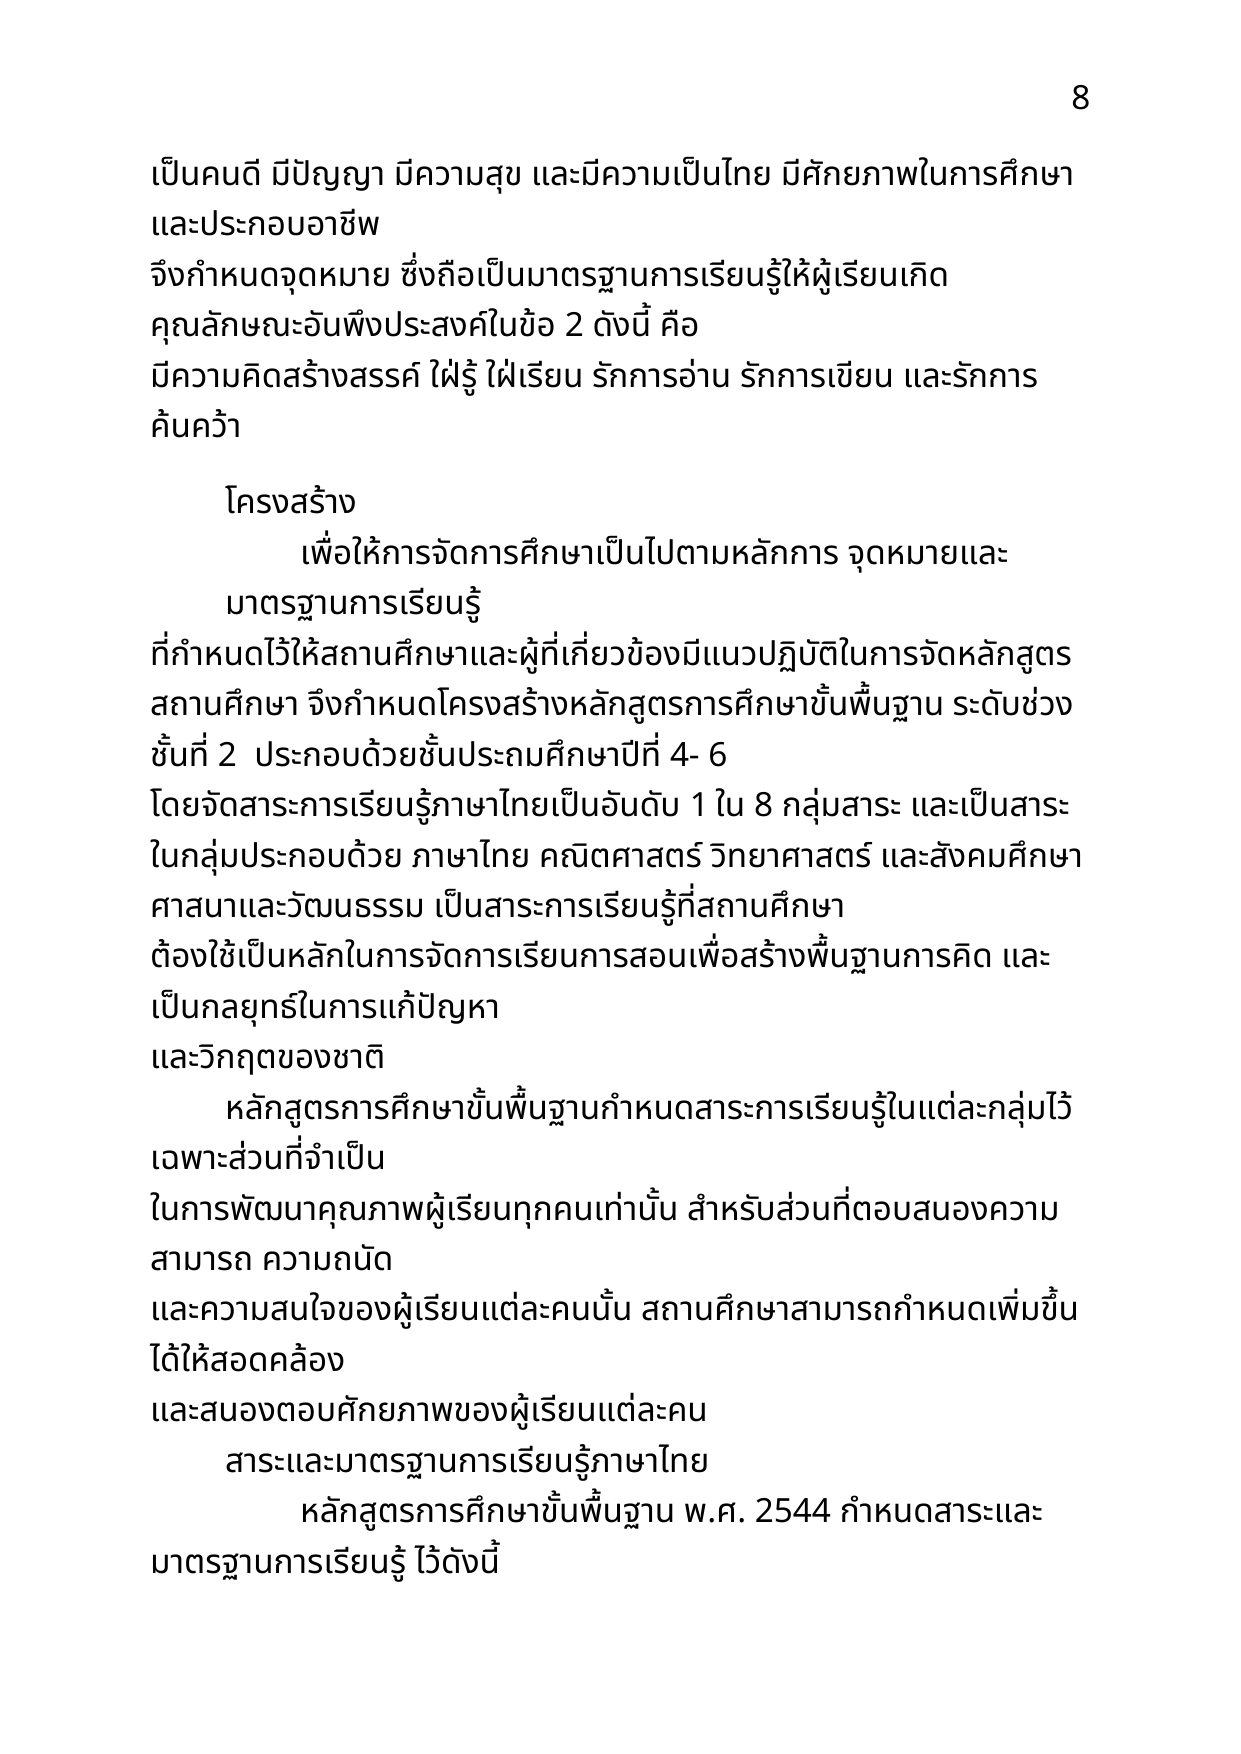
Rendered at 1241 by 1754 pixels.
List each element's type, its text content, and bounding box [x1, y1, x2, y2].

text เพื่อให้การจัดการศึกษาเป็นไปตามหลักการ จุดหมายและมาตรฐานการเรียนรู้ [225, 529, 1090, 629]
text หลักสูตรการศึกษาขั้นพื้นฐานกำหนดสาระการเรียนรู้ในแต่ละกลุ่มไว้เฉพาะส่วนที่จำเป็น [150, 1084, 1090, 1184]
text ในการพัฒนาคุณภาพผู้เรียนทุกคนเท่านั้น สำหรับส่วนที่ตอบสนองความสามารถ ความถนัด [150, 1184, 1090, 1285]
text และความสนใจของผู้เรียนแต่ละคนนั้น สถานศึกษาสามารถกำหนดเพิ่มขึ้นได้ให้สอดคล้อง [150, 1285, 1090, 1386]
subtitle โครงสร้าง [150, 478, 1090, 529]
text โดยจัดสาระการเรียนรู้ภาษาไทยเป็นอันดับ 1ใน 8 กลุ่มสาระ และเป็นสาระในกลุ่มประกอบด้วย ภาษาไทย คณิตศาสตร์ วิทยาศาสตร์ และสังคมศึกษา ศาสนาและวัฒนธรรม เป็นสาระการเรียนรู้ที่สถานศึกษา [150, 781, 1090, 932]
text และสนองตอบศักยภาพของผู้เรียนแต่ละคน [150, 1386, 1090, 1437]
text หลักสูตรการศึกษาขั้นพื้นฐาน พ.ศ. 2544 กำหนดสาระและมาตรฐานการเรียนรู้ ไว้ดังนี้ [150, 1487, 1090, 1588]
text และวิกฤตของชาติ [150, 1033, 1090, 1084]
text เป็นคนดี มีปัญญา มีความสุข และมีความเป็นไทย มีศักยภาพในการศึกษา และประกอบอาชีพ [150, 150, 1090, 251]
text ที่กำหนดไว้ให้สถานศึกษาและผู้ที่เกี่ยวข้องมีแนวปฏิบัติในการจัดหลักสูตรสถานศึกษา จึงกำหนดโครงสร้างหลักสูตรการศึกษาขั้นพื้นฐาน ระดับช่วงชั้นที่ 2 ประกอบด้วยชั้นประถมศึกษาปีที่ 4- 6 [150, 629, 1090, 781]
text จึงกำหนดจุดหมาย ซึ่งถือเป็นมาตรฐานการเรียนรู้ให้ผู้เรียนเกิดคุณลักษณะอันพึงประสงค์ในข้อ 2 ดังนี้ คือ [150, 251, 1090, 352]
text มีความคิดสร้างสรรค์ ใฝ่รู้ ใฝ่เรียน รักการอ่าน รักการเขียน และรักการค้นคว้า [150, 352, 1090, 453]
subtitle สาระและมาตรฐานการเรียนรู้ภาษาไทย [150, 1437, 1090, 1487]
text ต้องใช้เป็นหลักในการจัดการเรียนการสอนเพื่อสร้างพื้นฐานการคิด และเป็นกลยุทธ์ในการแก้ปัญหา [150, 932, 1090, 1033]
